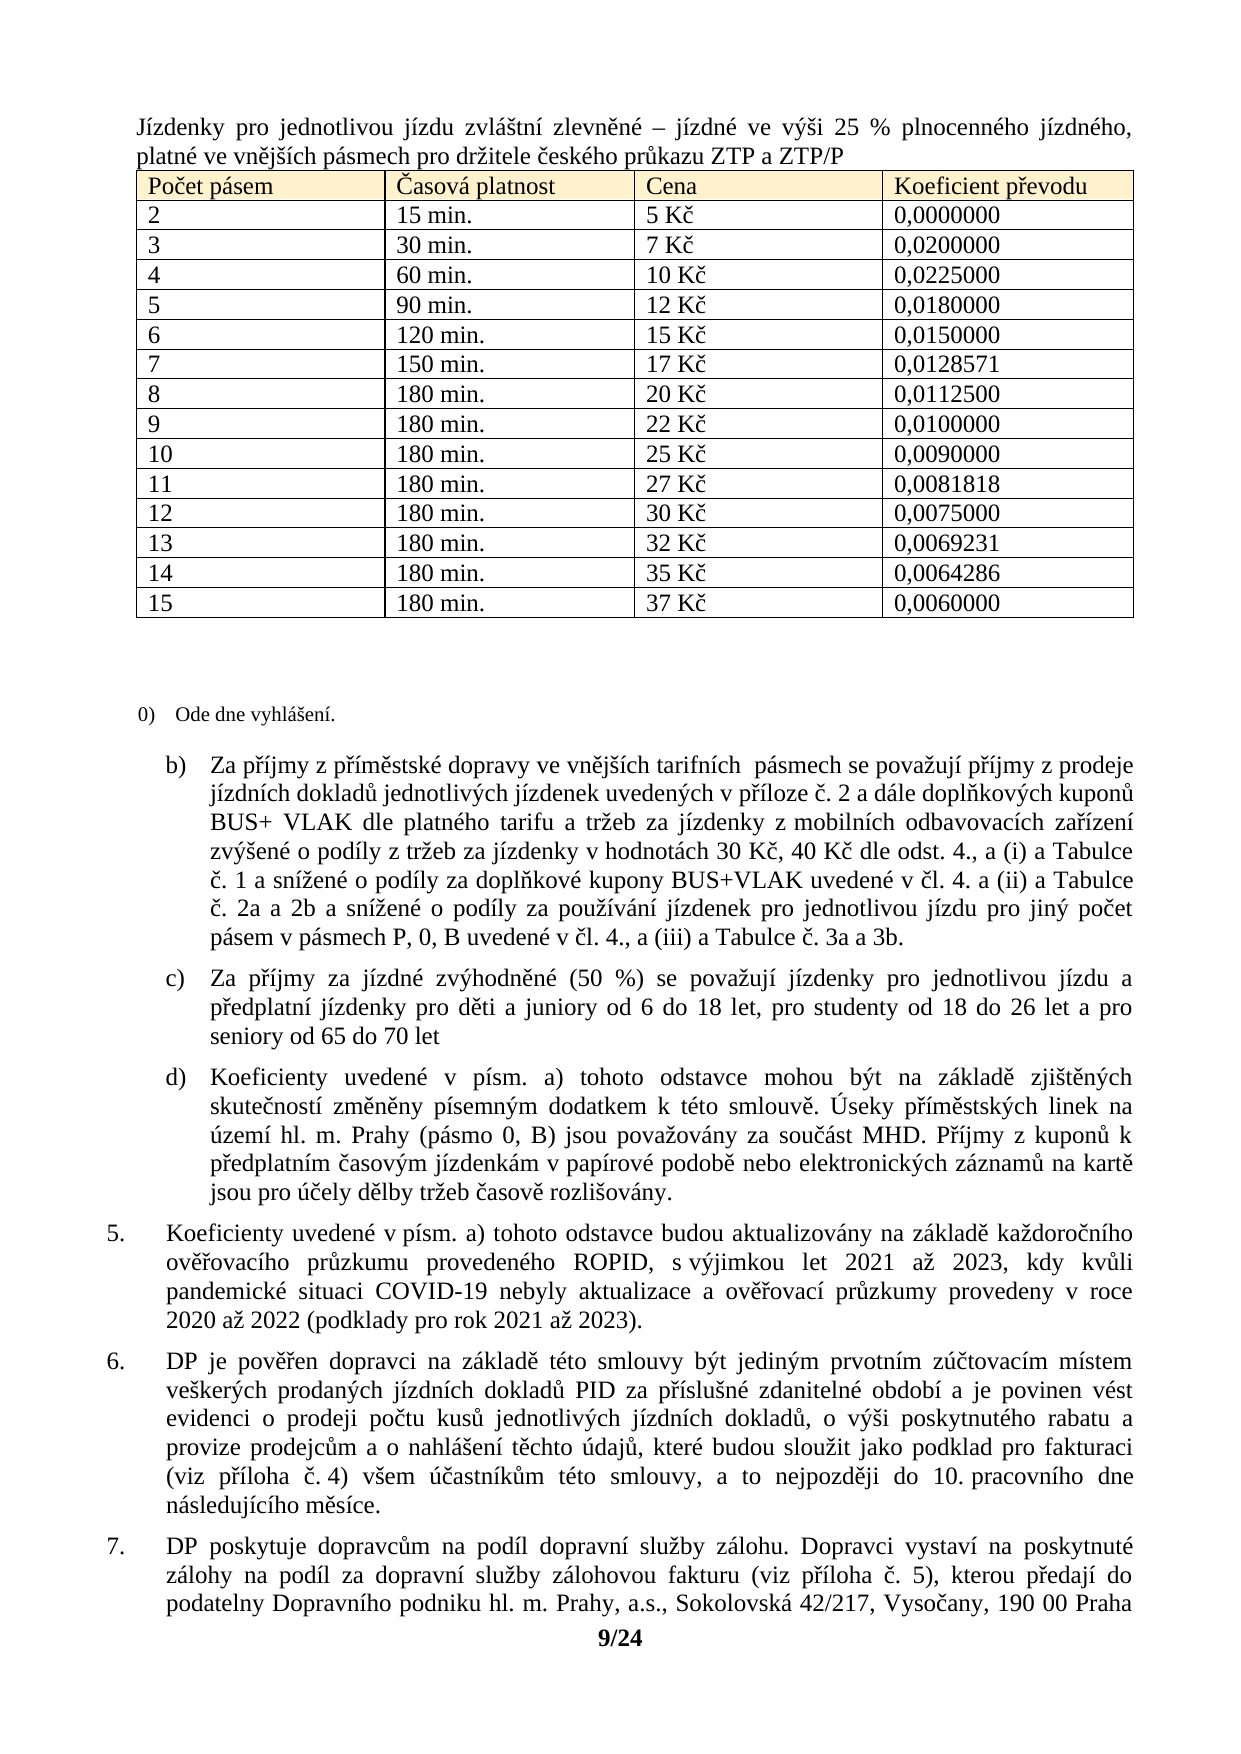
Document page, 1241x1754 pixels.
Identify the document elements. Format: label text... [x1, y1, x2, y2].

table_cell 0,0150000 [883, 320, 1133, 348]
list Koeficienty uvedené v písm. a) tohoto odstavce mohou být na základě zjištěných skutečností změněny písemným dodatkem k této smlouvě. Úseky příměstských linek na území hl. m. Prahy (pásmo 0, B) jsou považovány za součást MHD. Příjmy z kuponů k předplatním časovým jízdenkám v papírové podobě nebo elektronických záznamů na kartě jsou pro účely dělby tržeb časově rozlišovány. [165, 1062, 1134, 1206]
table_cell 180 min. [386, 379, 634, 408]
table_cell 0,0128571 [883, 350, 1133, 378]
table_cell 5 Kč [635, 201, 882, 229]
table_cell 180 min. [386, 588, 634, 617]
table_cell 14 [137, 558, 384, 587]
table_cell 8 [137, 379, 384, 408]
table_cell 0,0200000 [883, 230, 1133, 259]
table_cell 2 [137, 201, 384, 229]
table_cell 7 [137, 350, 384, 378]
table_cell 0,0225000 [883, 260, 1133, 289]
table_cell 0,0000000 [883, 201, 1133, 229]
table_cell 17 Kč [635, 350, 882, 378]
list DP je pověřen dopravci na základě této smlouvy být jediným prvotním zúčtovacím místem veškerých prodaných jízdních dokladů PID za příslušné zdanitelné období a je povinen vést evidenci o prodeji počtu kusů jednotlivých jízdních dokladů, o výši poskytnutého rabatu a provize prodejcům a o nahlášení těchto údajů, které budou sloužit jako podklad pro fakturaci (viz příloha č. 4) všem účastníkům této smlouvy, a to nejpozději do 10. pracovního dne následujícího měsíce. [106, 1346, 1134, 1518]
table_cell 0,0100000 [883, 409, 1133, 438]
table_cell 60 min. [386, 260, 634, 289]
table_cell 180 min. [386, 528, 634, 557]
table_cell 15 min. [386, 201, 634, 229]
table_cell 3 [137, 230, 384, 259]
table_cell 15 Kč [635, 320, 882, 348]
table_cell 0,0180000 [883, 290, 1133, 319]
table_cell 6 [137, 320, 384, 348]
table_cell 5 [137, 290, 384, 319]
list Koeficienty uvedené v písm. a) tohoto odstavce budou aktualizovány na základě každoročního ověřovacího průzkumu provedeného ROPID, s výjimkou let 2021 až 2023, kdy kvůli pandemické situaci COVID-19 nebyly aktualizace a ověřovací průzkumy provedeny v roce 2020 až 2022 (podklady pro rok 2021 až 2023). [106, 1218, 1134, 1333]
table_header Časová platnost [386, 171, 634, 199]
list Za příjmy za jízdné zvýhodněné (50 %) se považují jízdenky pro jednotlivou jízdu a předplatní jízdenky pro děti a juniory od 6 do 18 let, pro studenty od 18 do 26 let a pro seniory od 65 do 70 let [165, 963, 1134, 1050]
table_cell 10 [137, 439, 384, 468]
table_cell 37 Kč [635, 588, 882, 617]
table_cell 180 min. [386, 469, 634, 497]
table_cell 180 min. [386, 439, 634, 468]
table_cell 27 Kč [635, 469, 882, 497]
table_cell 4 [137, 260, 384, 289]
table_cell 32 Kč [635, 528, 882, 557]
table_cell 120 min. [386, 320, 634, 348]
table_cell 0,0069231 [883, 528, 1133, 557]
table_cell 10 Kč [635, 260, 882, 289]
table_cell 22 Kč [635, 409, 882, 438]
table_cell 35 Kč [635, 558, 882, 587]
table_cell 180 min. [386, 499, 634, 527]
table_cell 0,0075000 [883, 499, 1133, 527]
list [106, 1531, 1134, 1617]
table_header Koeficient převodu [883, 171, 1133, 199]
table_cell 12 [137, 499, 384, 527]
table_cell 7 Kč [635, 230, 882, 259]
table_cell 0,0060000 [883, 588, 1133, 617]
table_cell 30 Kč [635, 499, 882, 527]
table_cell 9 [137, 409, 384, 438]
table_cell 15 [137, 588, 384, 617]
table_cell 0,0081818 [883, 469, 1133, 497]
table_cell 13 [137, 528, 384, 557]
table_cell 30 min. [386, 230, 634, 259]
list Ode dne vyhlášení. [138, 702, 1134, 726]
table_cell 0,0090000 [883, 439, 1133, 468]
table_cell 12 Kč [635, 290, 882, 319]
table_header Počet pásem [137, 171, 384, 199]
table_cell 25 Kč [635, 439, 882, 468]
table_cell 90 min. [386, 290, 634, 319]
table_cell 0,0112500 [883, 379, 1133, 408]
table_cell 180 min. [386, 409, 634, 438]
table_cell 180 min. [386, 558, 634, 587]
table_cell 0,0064286 [883, 558, 1133, 587]
text Jízdenky pro jednotlivou jízdu zvláštní zlevněné – jízdné ve výši 25 % plnocenného jízdného, platné ve vnějších pásmech pro držitele českého průkazu ZTP a ZTP/P [136, 112, 1134, 170]
table_cell 150 min. [386, 350, 634, 378]
list Za příjmy z příměstské dopravy ve vnějších tarifních pásmech se považují příjmy z prodeje jízdních dokladů jednotlivých jízdenek uvedených v příloze č. 2 a dále doplňkových kuponů BUS+ VLAK dle platného tarifu a tržeb za jízdenky z mobilních odbavovacích zařízení zvýšené o podíly z tržeb za jízdenky v hodnotách 30 Kč, 40 Kč dle odst. 4., a (i) a Tabulce č. 1 a snížené o podíly za doplňkové kupony BUS+VLAK uvedené v čl. 4. a (ii) a Tabulce č. 2a a 2b a snížené o podíly za používání jízdenek pro jednotlivou jízdu pro jiný počet pásem v pásmech P, 0, B uvedené v čl. 4., a (iii) a Tabulce č. 3a a 3b. [165, 750, 1134, 951]
table_cell 20 Kč [635, 379, 882, 408]
table_header Cena [635, 171, 882, 199]
table_cell 11 [137, 469, 384, 497]
